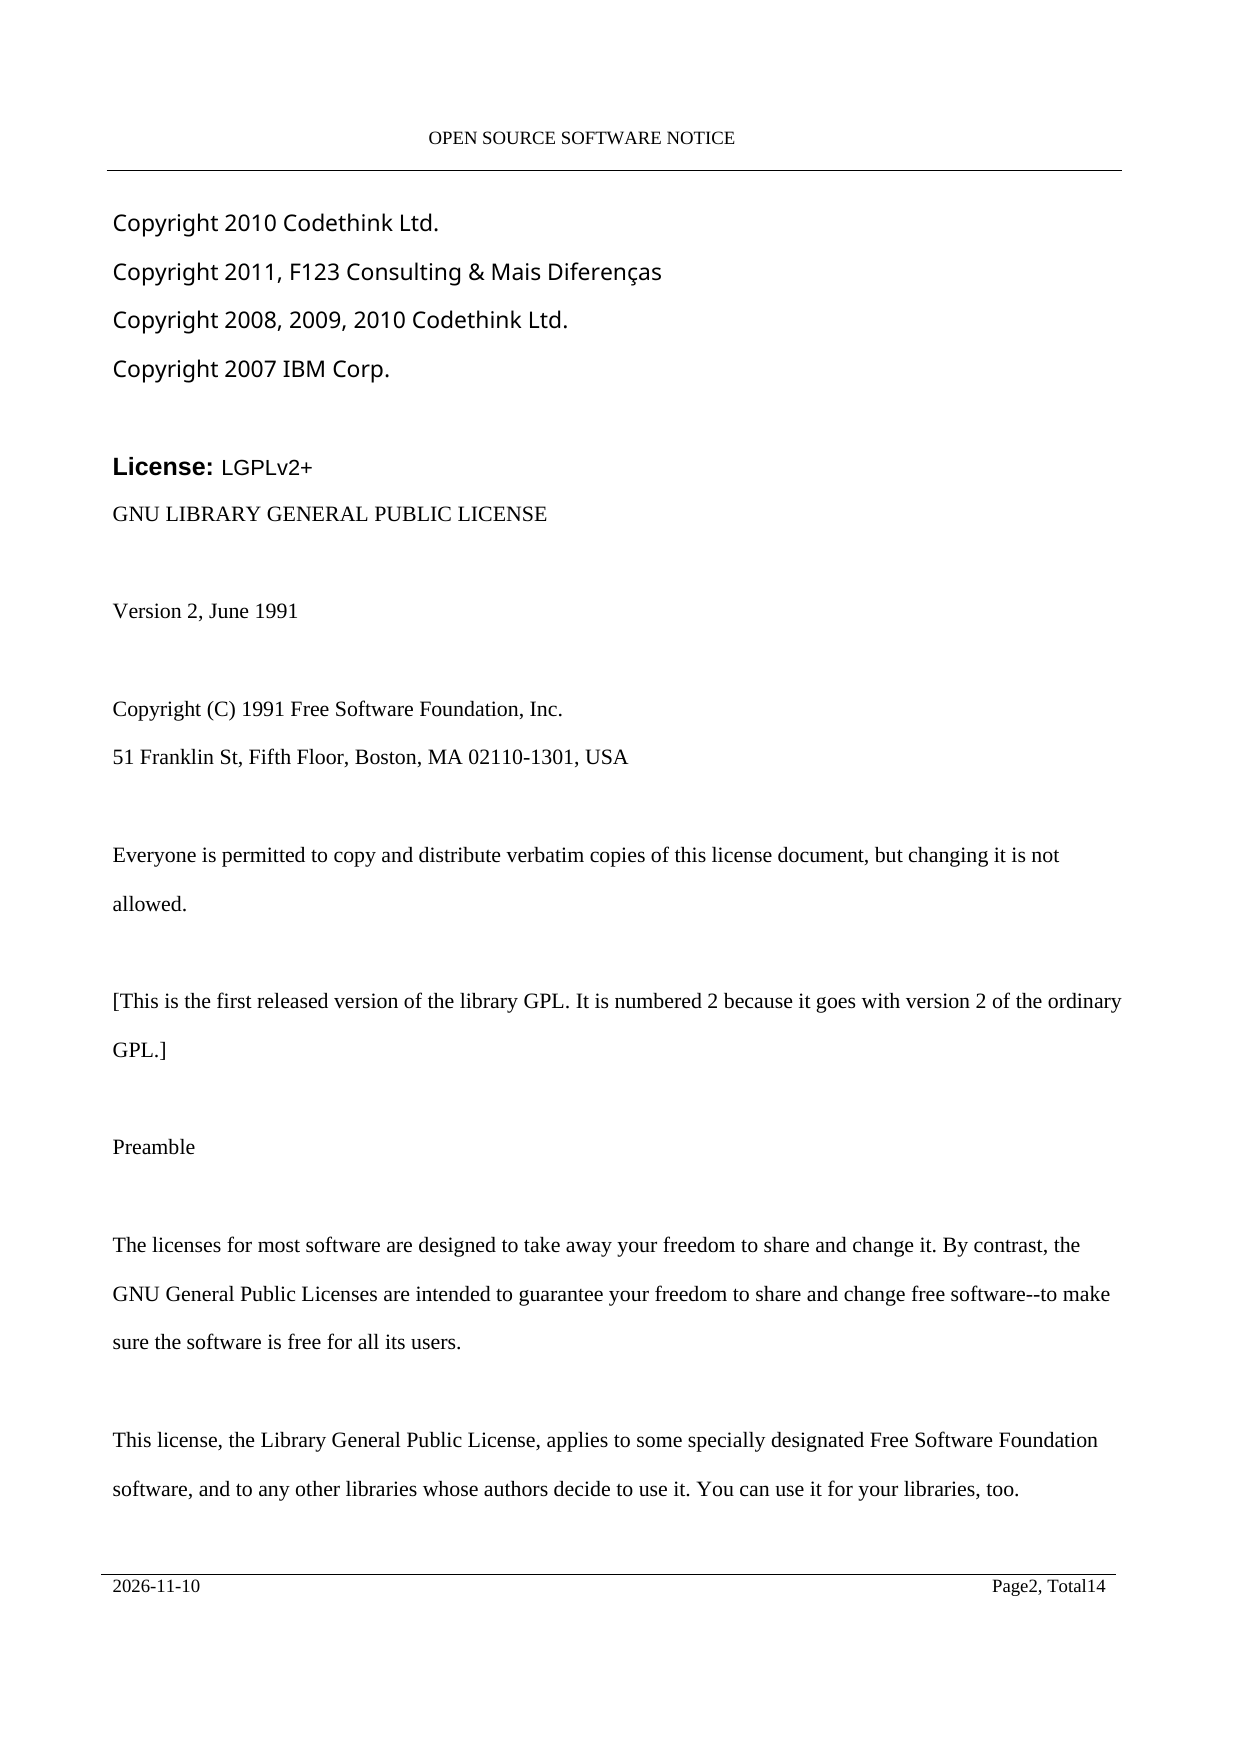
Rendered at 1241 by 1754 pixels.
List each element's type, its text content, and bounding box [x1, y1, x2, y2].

text License: LGPLv2+ [112, 450, 1128, 483]
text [112, 206, 1128, 434]
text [112, 497, 1128, 1504]
